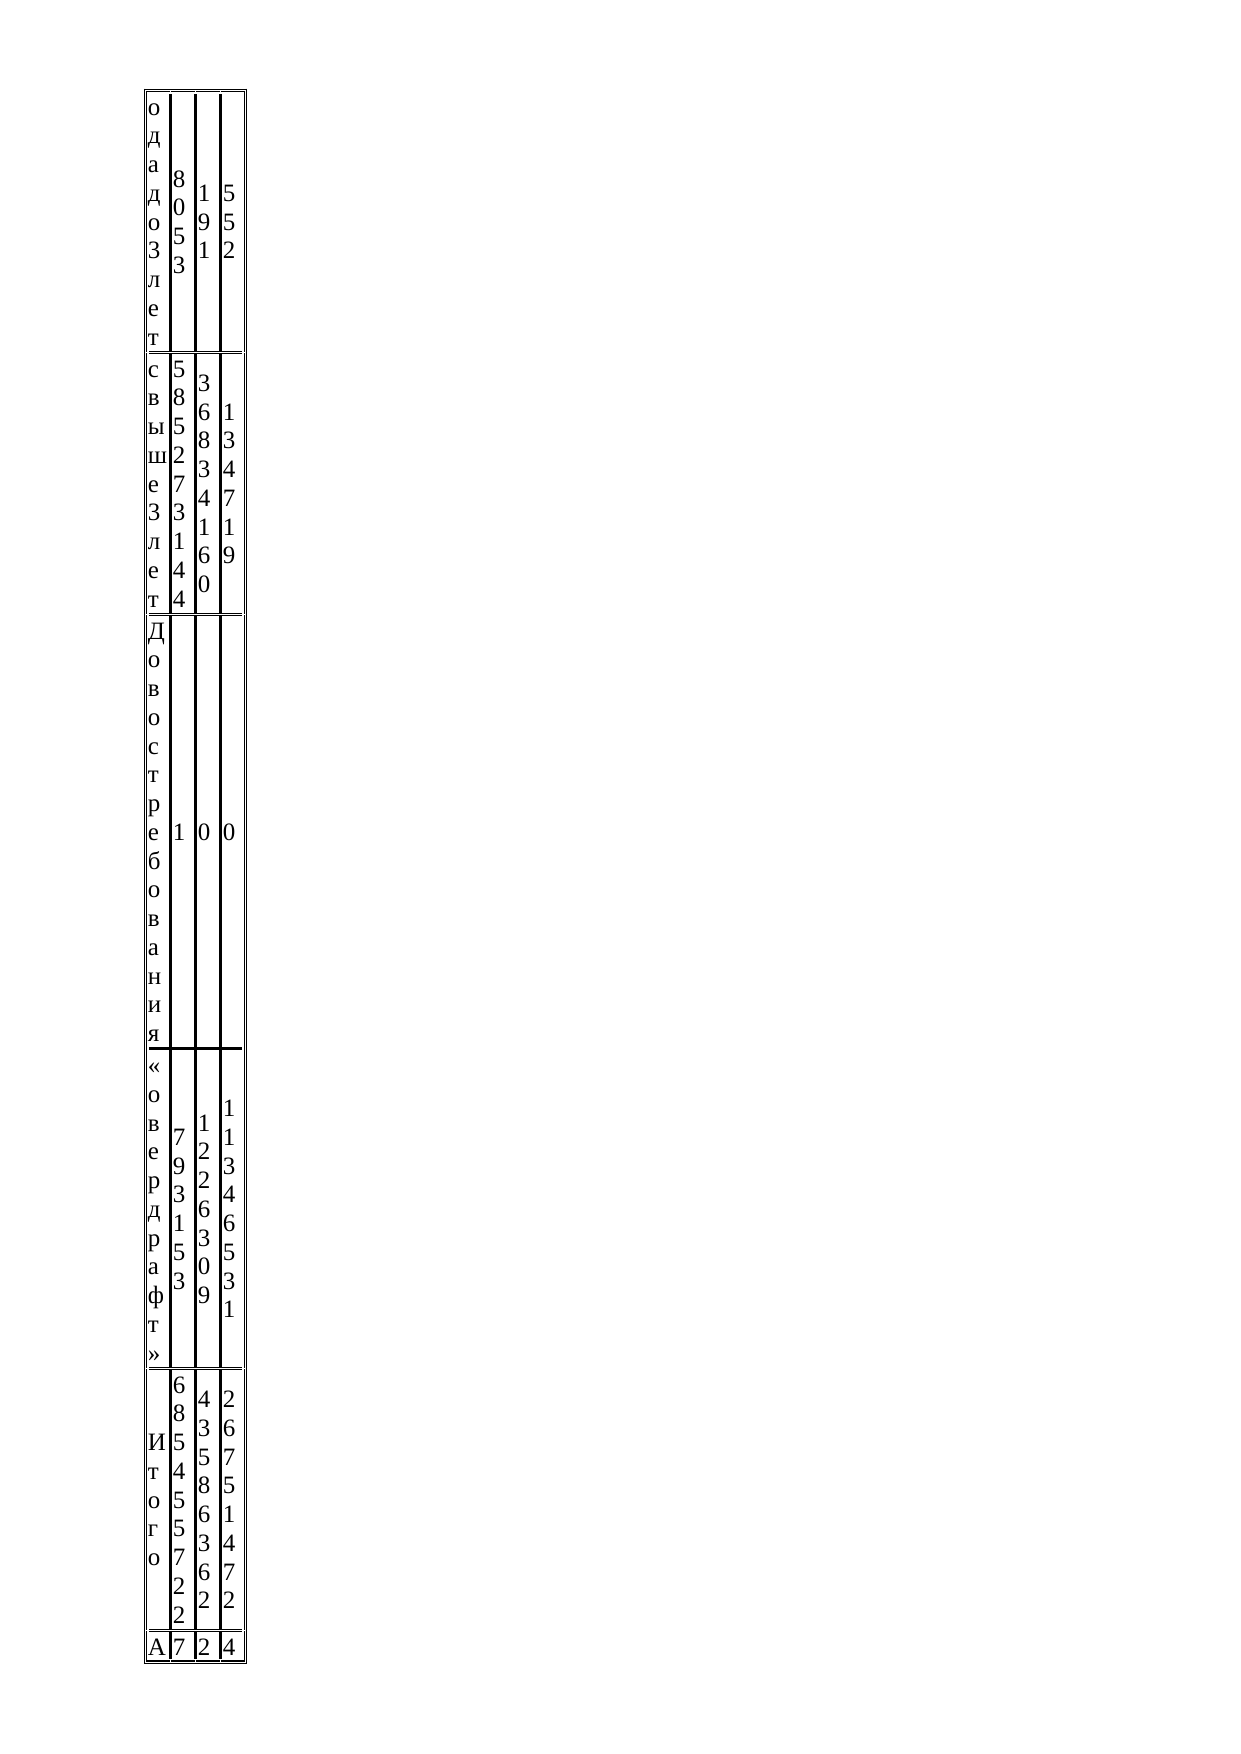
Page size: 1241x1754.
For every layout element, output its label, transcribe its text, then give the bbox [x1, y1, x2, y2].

table_cell Итого [147, 1366, 169, 1628]
table_cell 43 586 362 [197, 1370, 219, 1628]
table_cell 585 273 144 [172, 354, 194, 612]
table_cell 1 [172, 616, 194, 1047]
table_cell «овердрафт» [147, 1047, 169, 1366]
table_cell Активы [147, 1629, 170, 1660]
table_cell 36 834 160 [197, 354, 219, 612]
table_cell 1 226 309 [197, 1050, 219, 1366]
table_cell 26 751 472 [222, 1366, 244, 1628]
table_cell До востребования [147, 613, 169, 1047]
table_cell 81 588 053 [170, 92, 195, 351]
table_cell 1 914 552 [220, 92, 244, 351]
table_cell 248 920 730 [195, 1632, 220, 1660]
table_cell свыше 3 лет [145, 351, 170, 612]
table_cell 134719 [220, 351, 245, 612]
table_cell 0 [197, 616, 219, 1047]
table_cell 48 279 124 [220, 1629, 244, 1660]
table_cell от 1 года до 3 лет [147, 92, 170, 351]
table_cell 685 455 722 [172, 1370, 194, 1628]
table_cell 5 186 191 [195, 92, 220, 351]
table_cell 793 153 [172, 1050, 194, 1366]
table_cell 11 346 531 [222, 1047, 244, 1366]
table_cell 0 [222, 613, 244, 1047]
